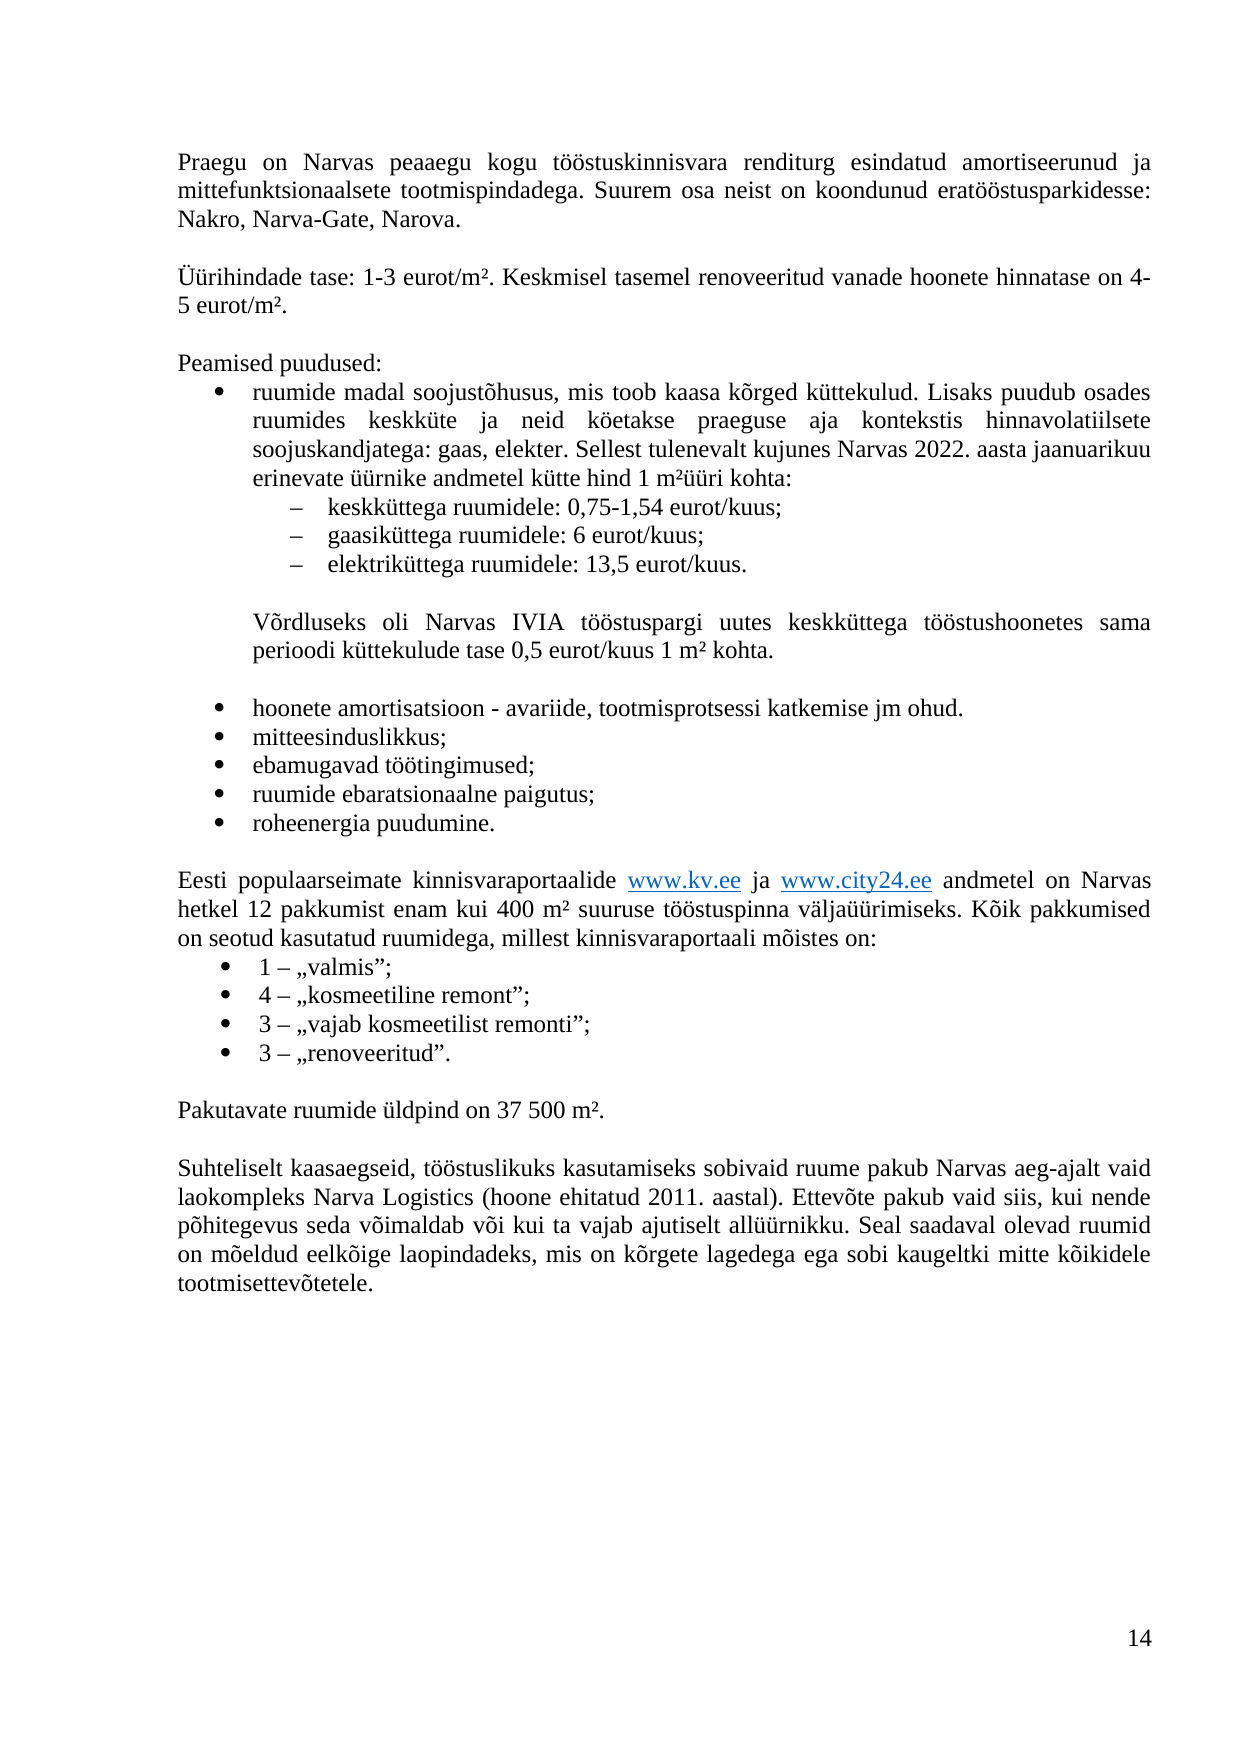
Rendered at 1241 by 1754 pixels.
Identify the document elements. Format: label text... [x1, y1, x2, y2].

text Üürihindade tase: 1-3 eurot/m². Keskmisel tasemel renoveeritud vanade hoonete hinnatase on 4-5 eurot/m². [177, 262, 1152, 319]
text Peamised puudused: [177, 348, 1152, 377]
list 4 – „kosmeetiline remont”; [221, 981, 1152, 1009]
list ruumide madal soojustõhusus, mis toob kaasa kõrged küttekulud. Lisaks puudub osades ruumides keskküte ja neid köetakse praeguse aja kontekstis hinnavolatiilsete soojuskandjatega: gaas, elekter. Sellest tulenevalt kujunes Narvas 2022. aasta jaanuarikuu erinevate üürnike andmetel kütte hind 1 m²üüri kohta: [215, 377, 1152, 492]
list 1 – „valmis”; [221, 952, 1152, 981]
list 3 – „renoveeritud”. [221, 1038, 1152, 1067]
list hoonete amortisatsioon - avariide, tootmisprotsessi katkemise jm ohud. [215, 693, 1152, 722]
text Suhteliselt kaasaegseid, tööstuslikuks kasutamiseks sobivaid ruume pakub Narvas aeg-ajalt vaid laokompleks Narva Logistics (hoone ehitatud 2011. aastal). Ettevõte pakub vaid siis, kui nende põhitegevus seda võimaldab või kui ta vajab ajutiselt allüürnikku. Seal saadaval olevad ruumid on mõeldud eelkõige laopindadeks, mis on kõrgete lagedega ega sobi kaugeltki mitte kõikidele tootmisettevõtetele. [177, 1153, 1152, 1297]
list mitteesinduslikkus; [215, 722, 1152, 751]
list Võrdluseks oli Narvas IVIA tööstuspargi uutes keskküttega tööstushoonetes sama perioodi küttekulude tase 0,5 eurot/kuus 1 m² kohta. [252, 607, 1152, 664]
list ruumide ebaratsionaalne paigutus; [215, 779, 1152, 808]
list gaasiküttega ruumidele: 6 eurot/kuus; [290, 521, 1152, 549]
list ebamugavad töötingimused; [215, 751, 1152, 779]
list roheenergia puudumine. [215, 808, 1152, 837]
list keskküttega ruumidele: 0,75-1,54 eurot/kuus; [290, 492, 1152, 521]
list elektriküttega ruumidele: 13,5 eurot/kuus. [290, 549, 1152, 578]
list 3 – „vajab kosmeetilist remonti”; [221, 1009, 1152, 1038]
text Eesti populaarseimate kinnisvaraportaalide www.kv.ee ja www.city24.ee andmetel on Narvas hetkel 12 pakkumist enam kui 400 m² suuruse tööstuspinna väljaüürimiseks. Kõik pakkumised on seotud kasutatud ruumidega, millest kinnisvaraportaali mõistes on: [177, 866, 1152, 952]
text Pakutavate ruumide üldpind on 37 500 m². [177, 1096, 1152, 1124]
text Praegu on Narvas peaaegu kogu tööstuskinnisvara renditurg esindatud amortiseerunud ja mittefunktsionaalsete tootmispindadega. Suurem osa neist on koondunud eratööstusparkidesse: Nakro, Narva-Gate, Narova. [177, 147, 1152, 233]
